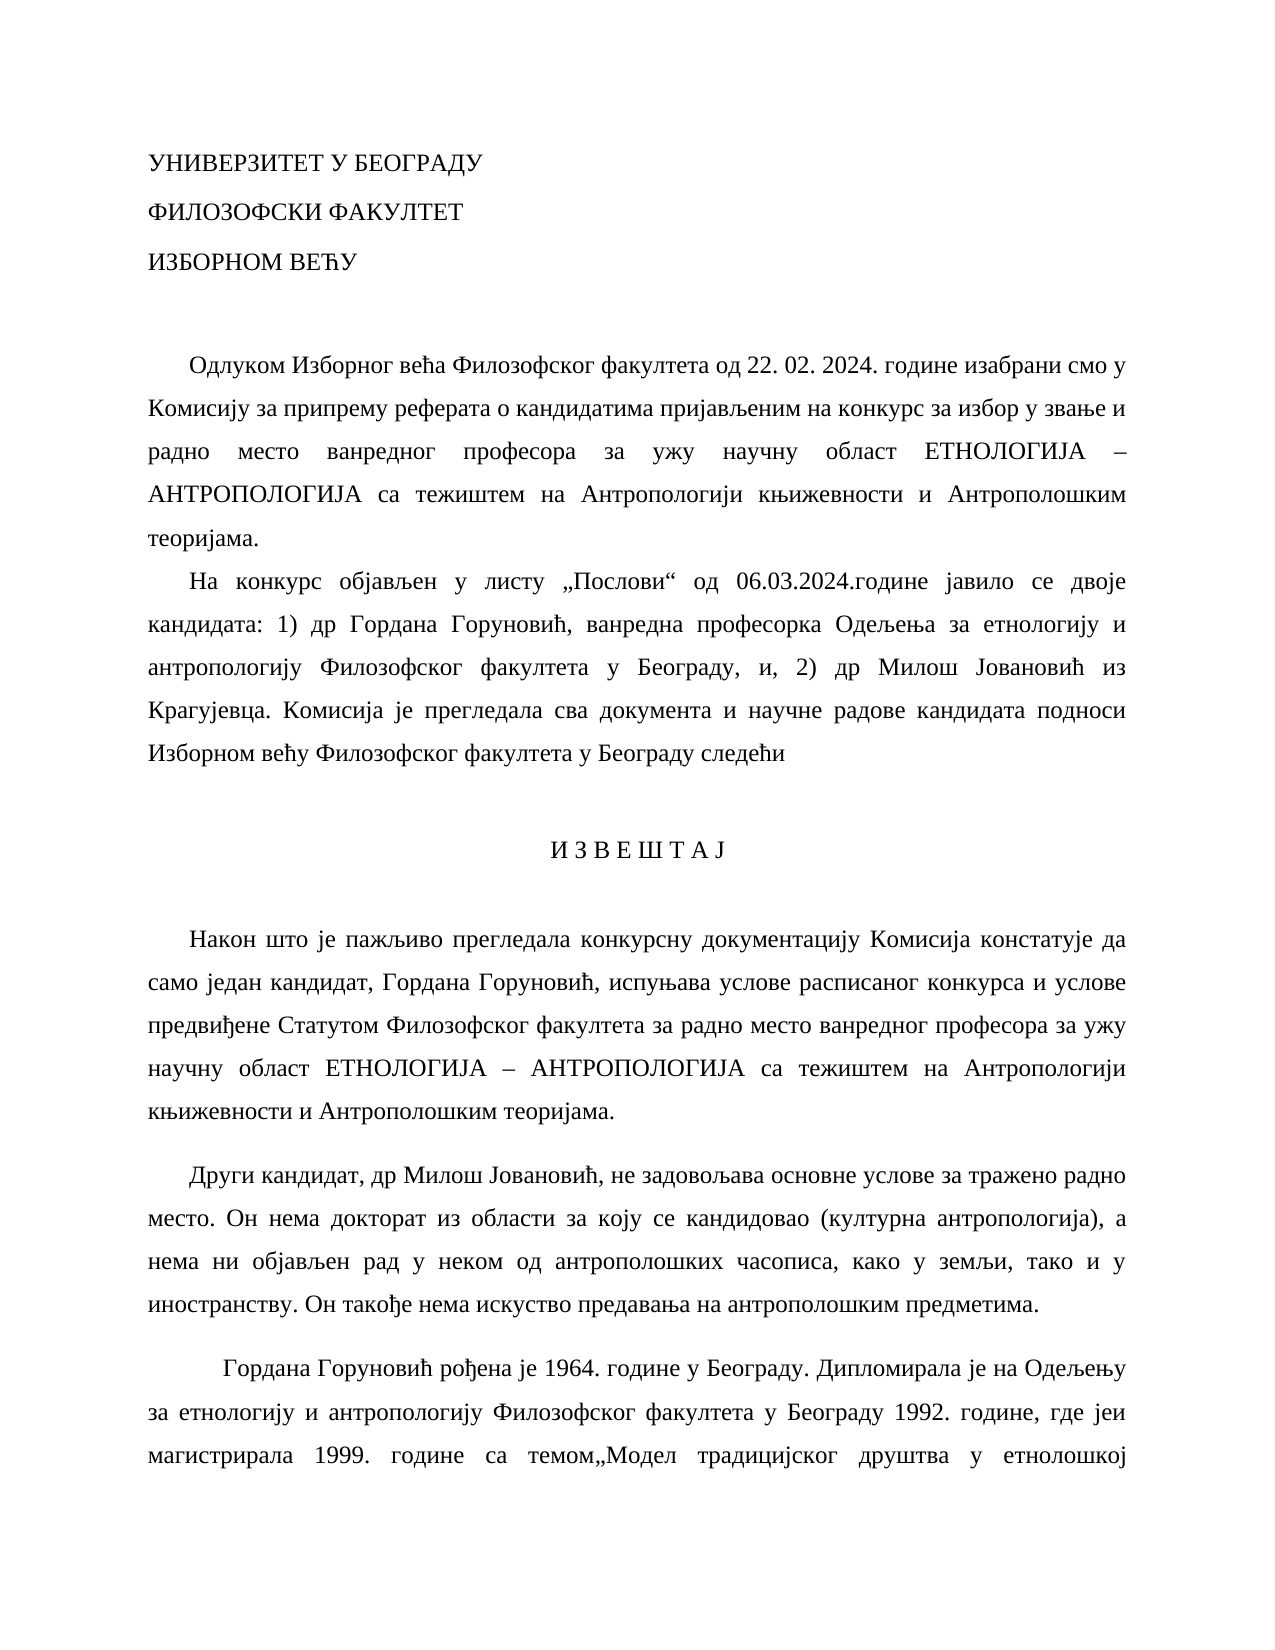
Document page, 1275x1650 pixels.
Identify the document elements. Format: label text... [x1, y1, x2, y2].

text Након што је пажљиво прегледала конкурсну документацију Комисија констатује да само један кандидат, Гордана Горуновић, испуњава услове расписаног конкурса и услове предвиђене Статутом Филозофског факултета за радно место ванредног професора за ужу научну област ЕТНОЛОГИЈА – АНТРОПОЛОГИЈА са тежиштем на Антропологији књижевности и Антрополошким теоријама. [148, 924, 1127, 1125]
text И З В Е Ш Т А Ј [148, 835, 1127, 864]
text На конкурс објављен у листу „Послови“ од 06.03.2024.године јавило се двоје кандидата: 1) др Гордана Горуновић, ванредна професорка Одељења за етнологију и антропологију Филозофског факултета у Београду, и, 2) др Милош Јовановић из Крагујевца. Комисија је прегледала сва документа и научне радове кандидата подноси Изборном већу Филозофског факултета у Београду следећи [148, 566, 1127, 767]
text ИЗБОРНОМ ВЕЋУ [148, 247, 1127, 276]
text Други кандидат, др Милош Јовановић, не задовољава основне услове за тражено радно место. Он нема докторат из области за коју се кандидовао (културна антропологија), а нема ни објављен рад у неком од антрополошких часописа, како у земљи, тако и у иностранству. Он такође нема искуство предавања на антрополошким предметима. [148, 1160, 1127, 1318]
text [148, 1353, 1127, 1468]
text Одлуком Изборног већа Филозофског факултета од 22. 02. 2024. године изабрани смо у Комисију за припрему реферата о кандидатима пријављеним на конкурс за избор у звање и радно место ванредног професора за ужу научну област ЕТНОЛОГИЈА –АНТРОПОЛОГИЈА са тежиштем на Антропологији књижевности и Антрополошким теоријама. [148, 350, 1127, 551]
text УНИВЕРЗИТЕТ У БЕОГРАДУ [148, 148, 1127, 176]
text ФИЛОЗОФСКИ ФАКУЛТЕТ [148, 197, 1127, 226]
